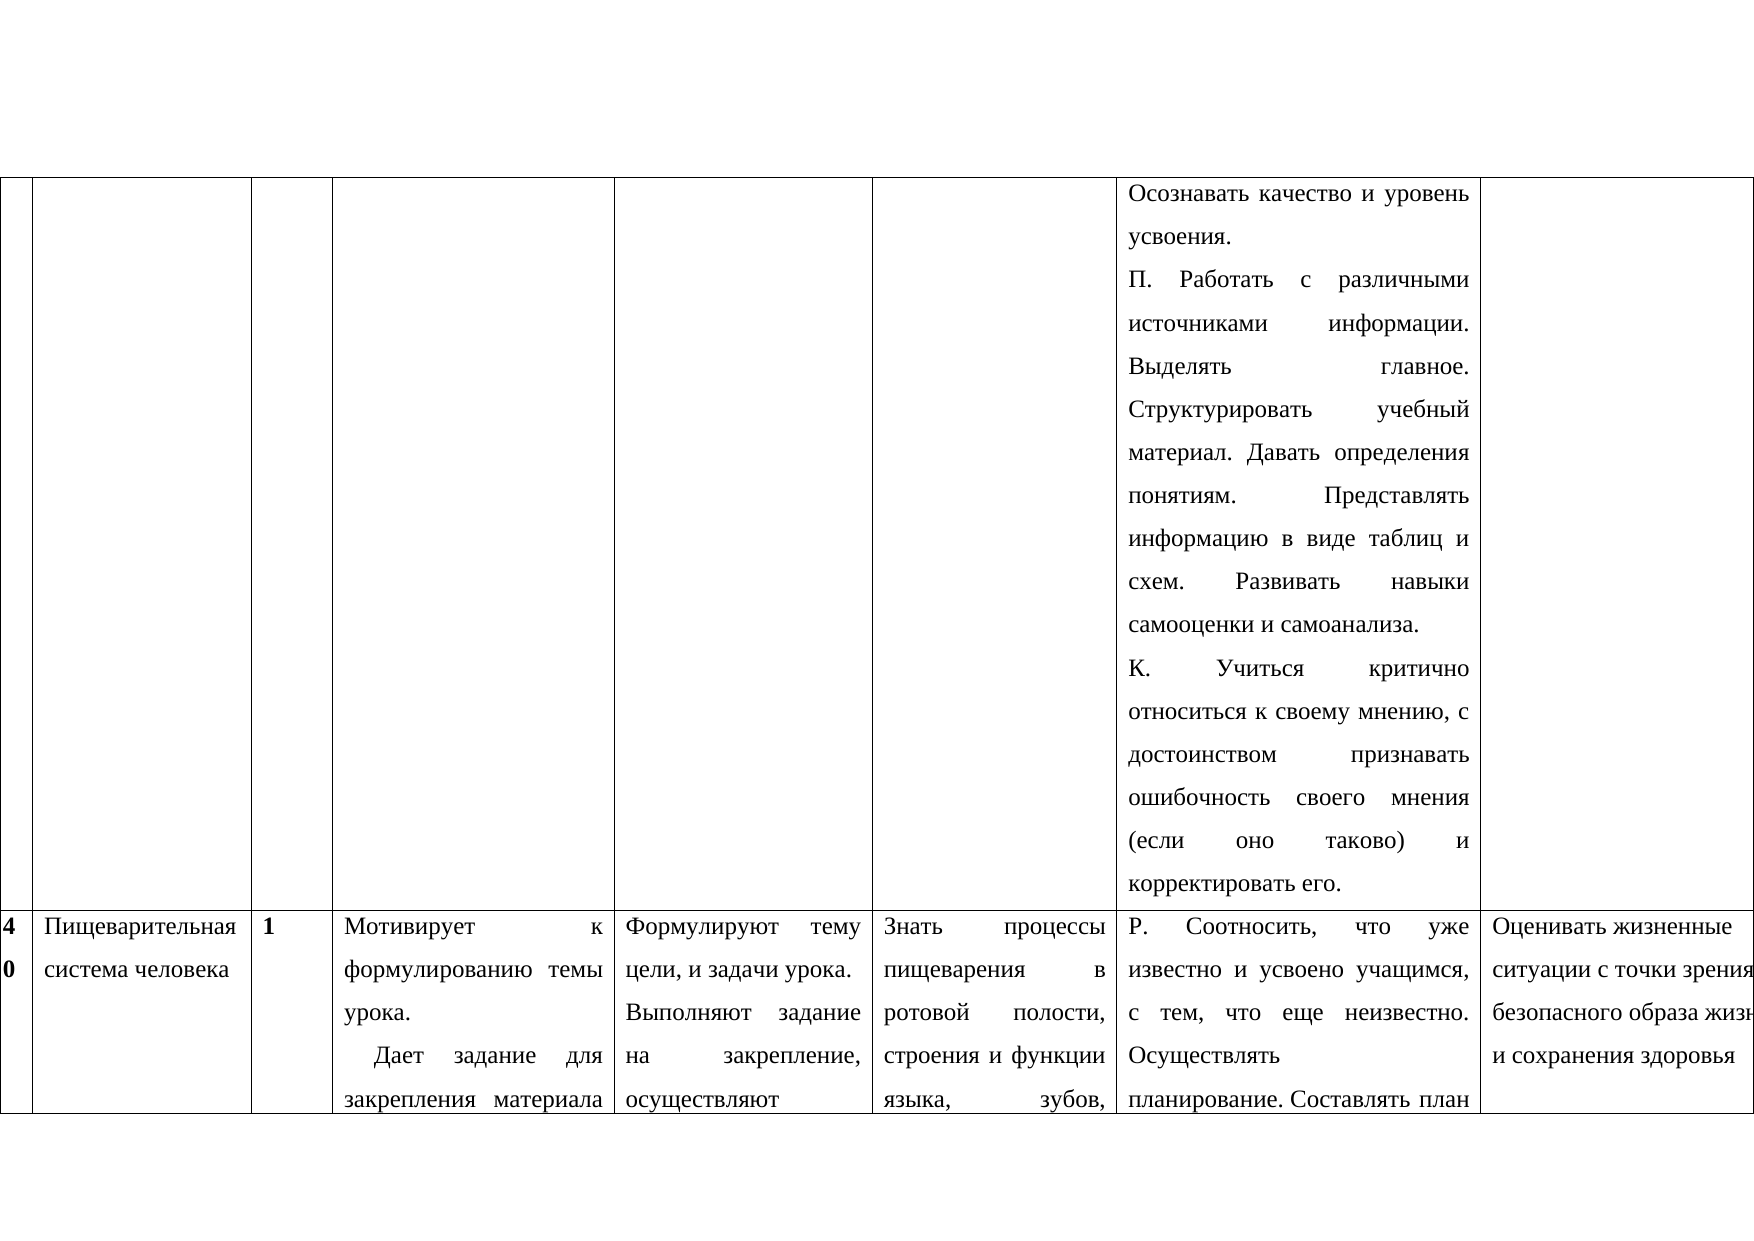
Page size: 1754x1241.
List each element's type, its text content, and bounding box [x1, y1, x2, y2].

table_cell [33, 178, 251, 910]
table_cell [333, 178, 614, 910]
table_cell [1117, 911, 1480, 1112]
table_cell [1481, 911, 1753, 1112]
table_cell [333, 911, 614, 1112]
table_cell 1 [252, 178, 332, 910]
table_cell 1 [252, 911, 332, 1112]
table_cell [1117, 178, 1480, 910]
table_cell 40 [1, 911, 32, 1112]
table_cell [1, 178, 32, 910]
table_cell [33, 911, 251, 1112]
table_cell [873, 911, 1116, 1112]
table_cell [873, 178, 1116, 910]
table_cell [615, 178, 872, 910]
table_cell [1481, 178, 1753, 910]
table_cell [615, 911, 872, 1112]
